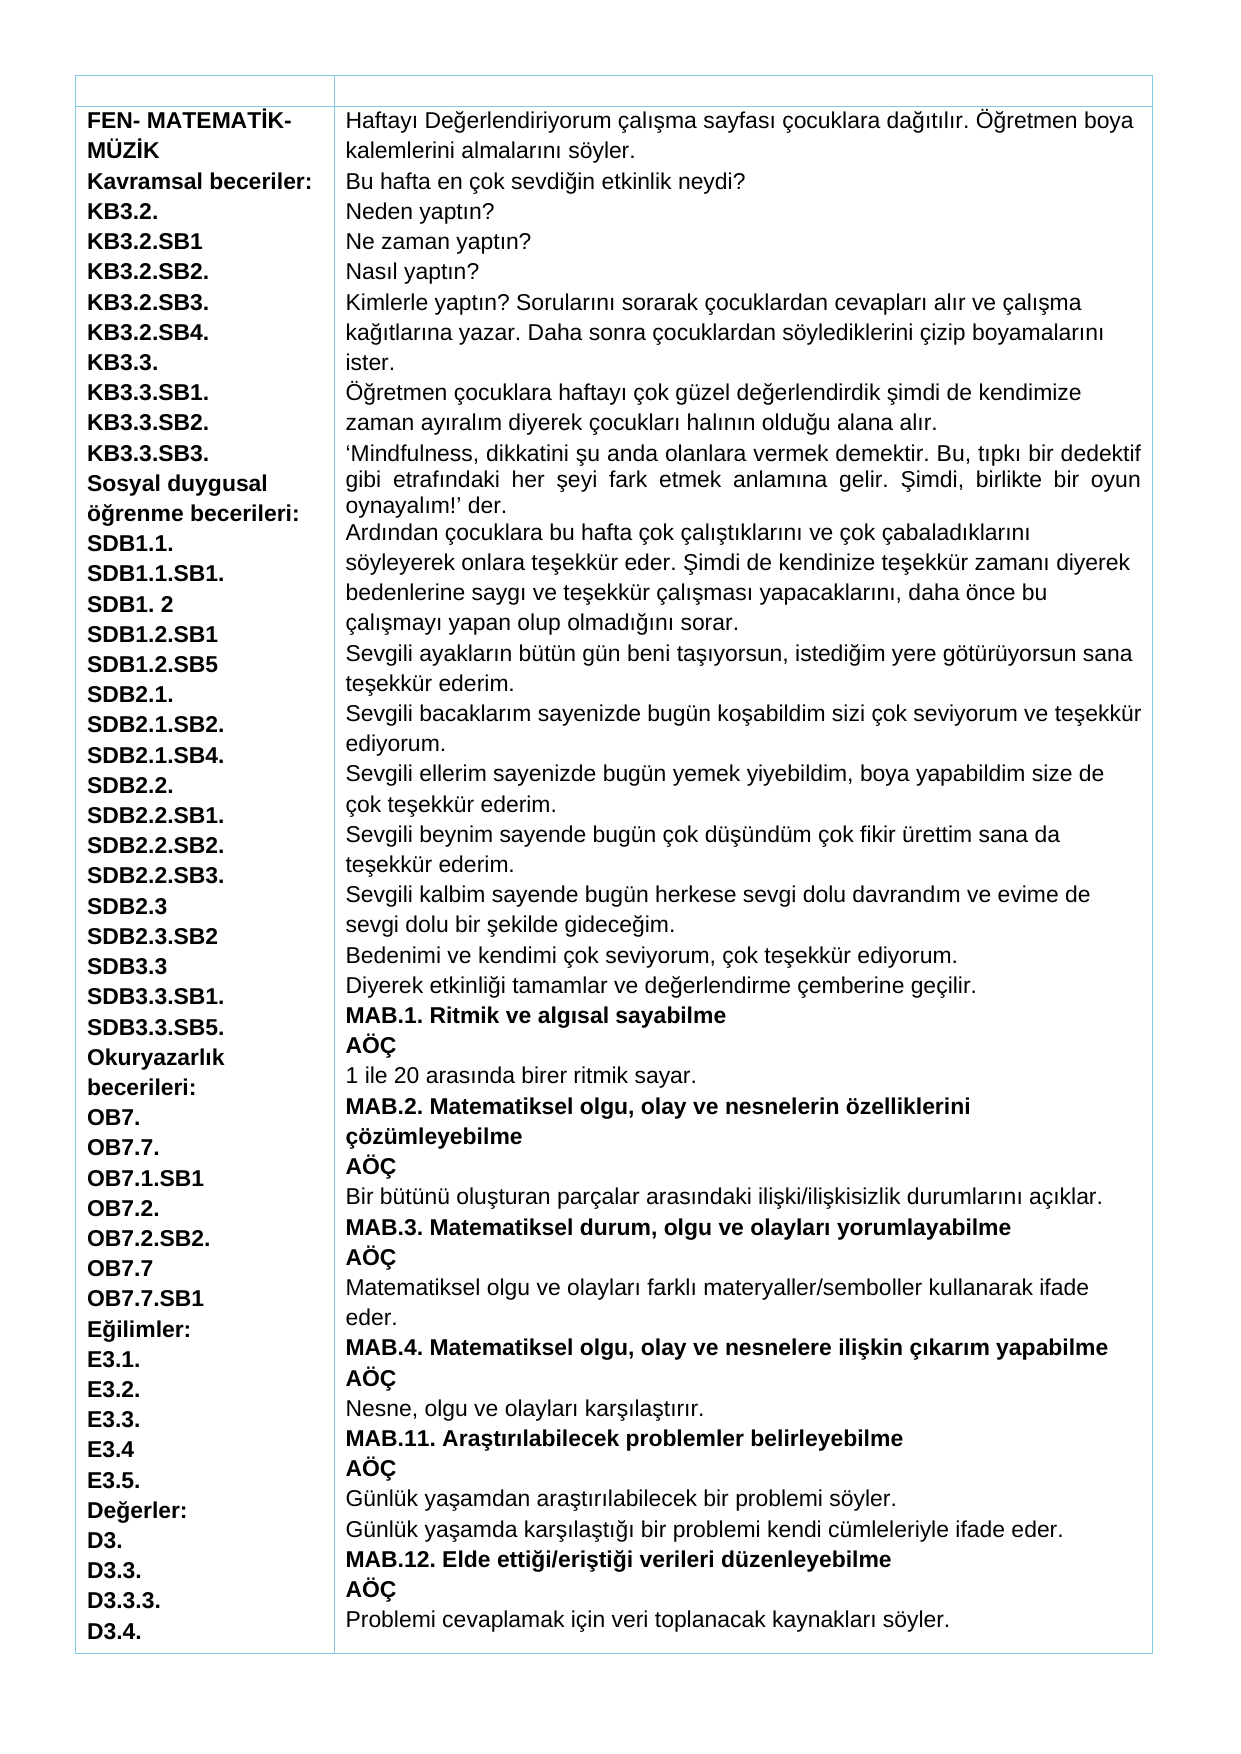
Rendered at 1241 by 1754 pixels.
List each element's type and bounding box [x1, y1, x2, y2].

table_cell [76, 107, 334, 1653]
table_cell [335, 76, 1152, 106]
table_cell [335, 107, 1152, 1653]
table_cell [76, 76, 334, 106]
